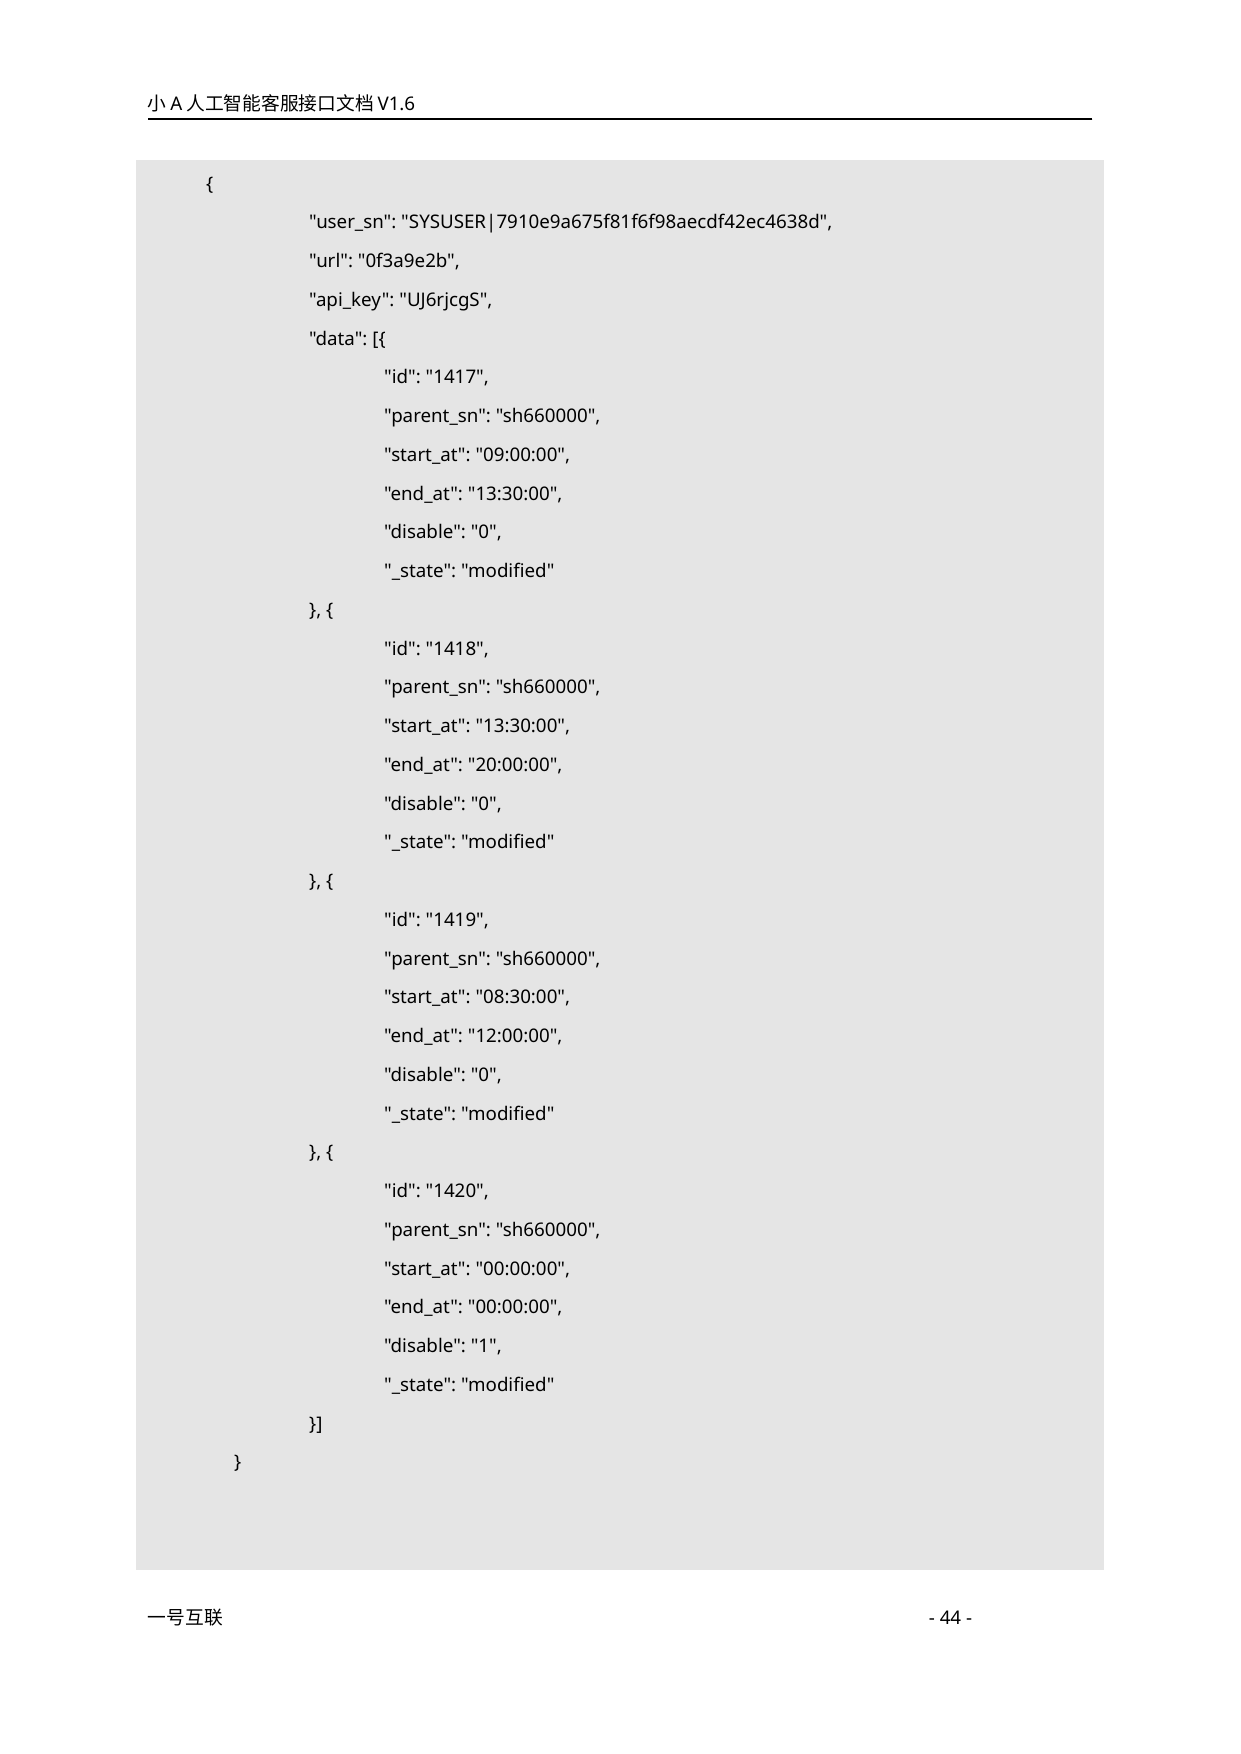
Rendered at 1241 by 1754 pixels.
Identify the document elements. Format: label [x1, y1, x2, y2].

table_header [136, 160, 1104, 1570]
